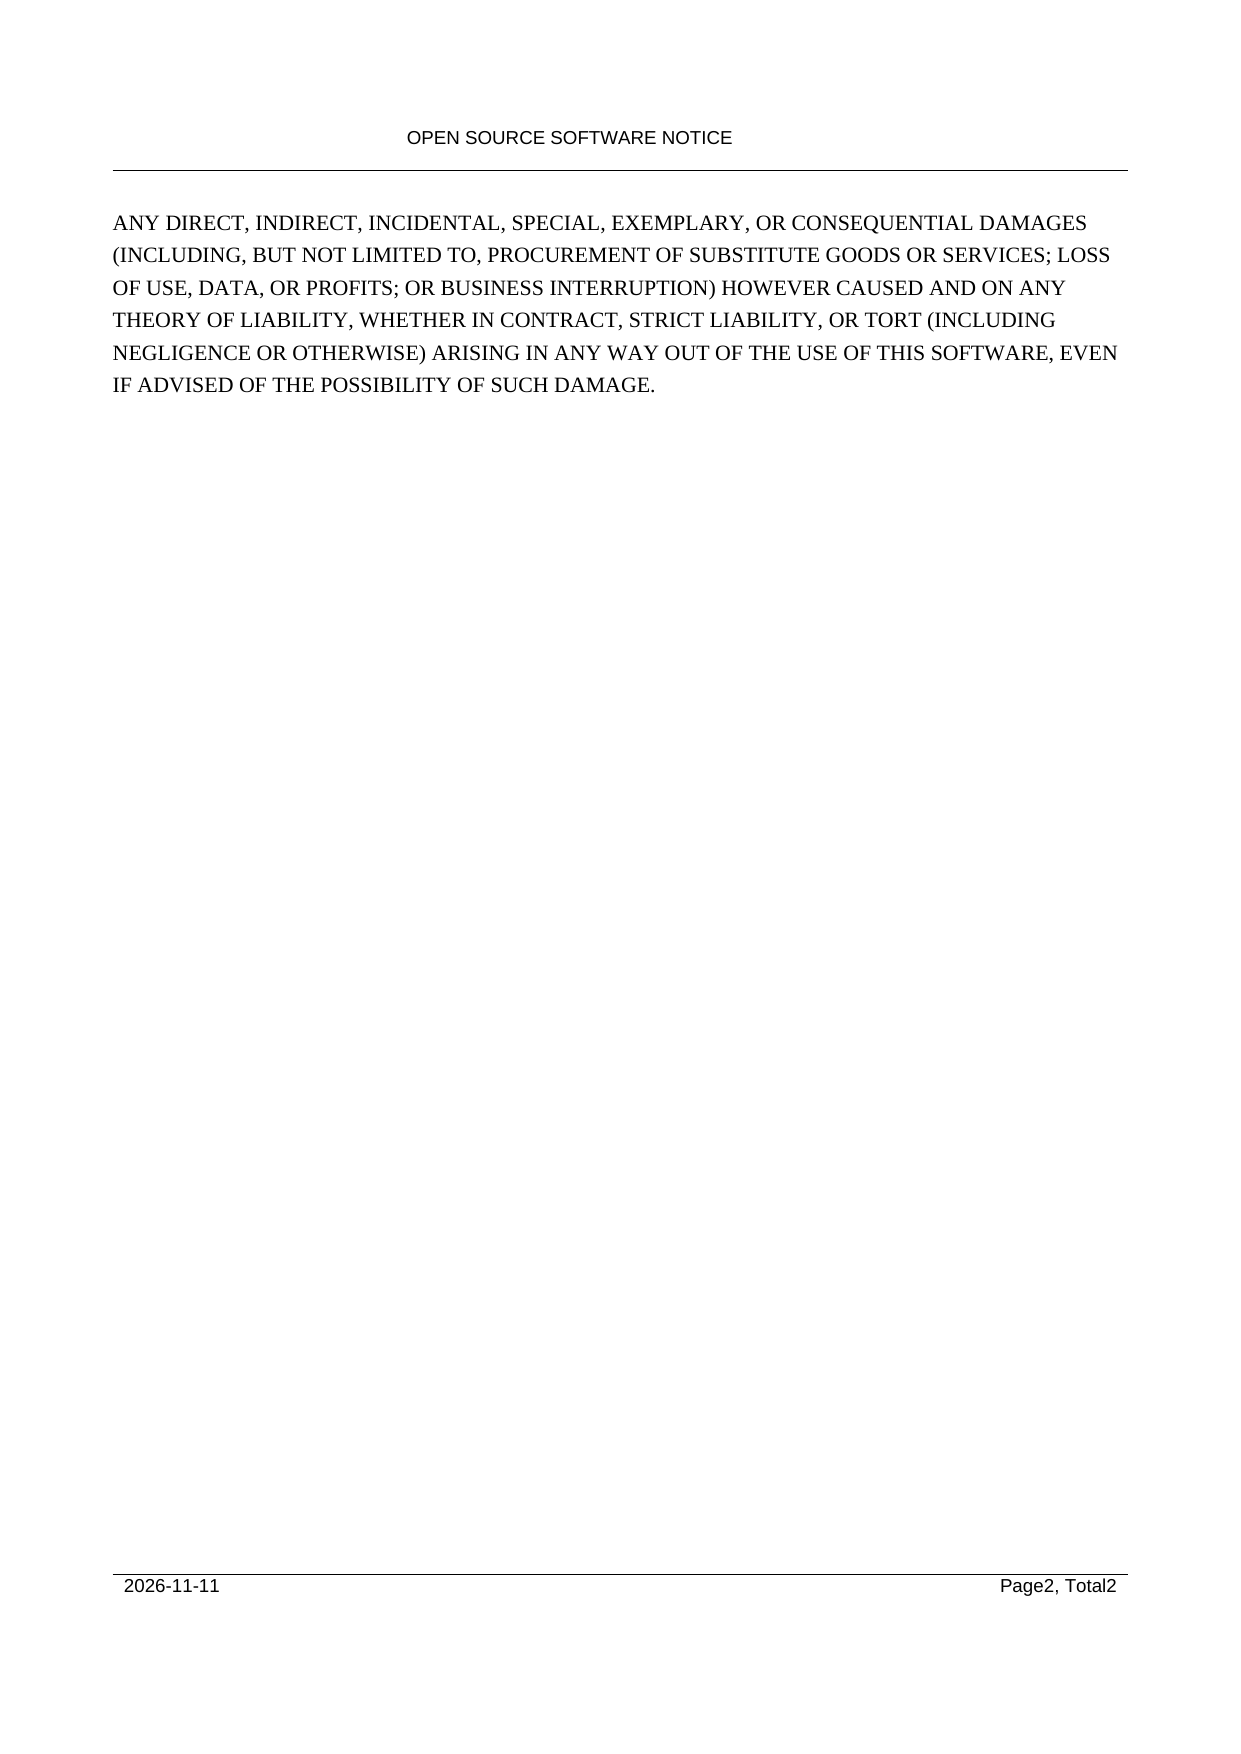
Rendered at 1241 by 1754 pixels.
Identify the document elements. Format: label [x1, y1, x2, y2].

text [112, 206, 1128, 434]
